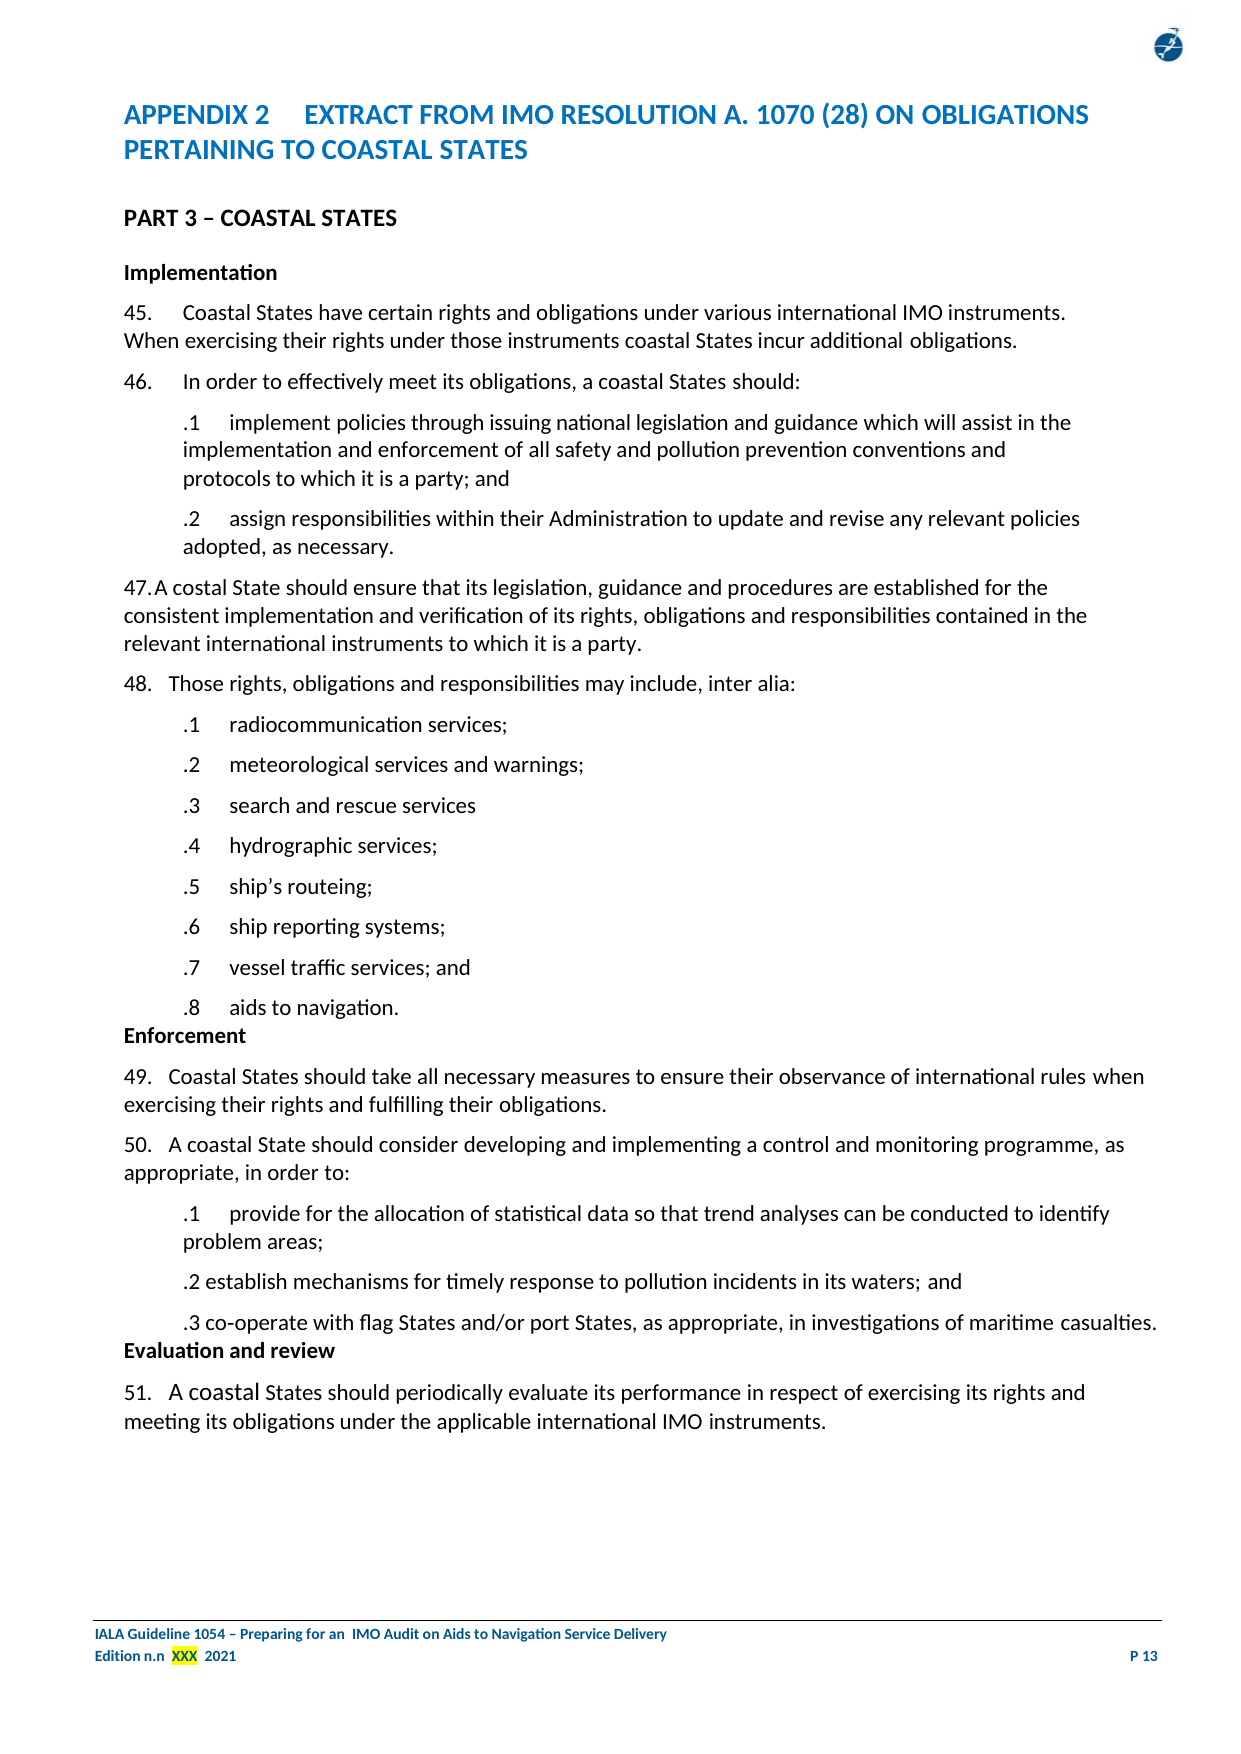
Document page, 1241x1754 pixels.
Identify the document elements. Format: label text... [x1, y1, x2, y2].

list Those rights, obligations and responsibilities may include, inter alia: [123, 669, 1101, 697]
text Implementation [123, 258, 1162, 286]
list radiocommunication services; [183, 710, 1091, 738]
list hydrographic services; [183, 831, 1091, 859]
list aids to navigation. [183, 993, 1091, 1021]
list ship’s routeing; [183, 872, 1091, 900]
list In order to effectively meet its obligations, a coastal States should: [123, 367, 1162, 395]
list provide for the allocation of statistical data so that trend analyses can be conducted to identify problem areas; [183, 1199, 1144, 1255]
list meteorological services and warnings; [183, 750, 1091, 778]
list A coastal States should periodically evaluate its performance in respect of exercising its rights and meeting its obligations under the applicable international IMO instruments. [123, 1377, 1107, 1435]
text PART 3 – COASTAL STATES [123, 203, 1162, 233]
list assign responsibilities within their Administration to update and revise any relevant policies adopted, as necessary. [183, 504, 1143, 560]
list co‐operate with flag States and/or port States, as appropriate, in investigations of maritime casualties. [183, 1308, 1162, 1336]
list A coastal State should consider developing and implementing a control and monitoring programme, as appropriate, in order to: [123, 1131, 1124, 1187]
list Coastal States have certain rights and obligations under various international IMO instruments. When exercising their rights under those instruments coastal States incur additional obligations. [123, 298, 1101, 354]
list establish mechanisms for timely response to pollution incidents in its waters; and [183, 1267, 1162, 1296]
subtitle APPENDIX 2 EXTRACT FROM IMO RESOLUTION A. 1070 (28) ON OBLIGATIONS PERTAINING TO COASTAL STATES [123, 96, 1165, 167]
list vessel traffic services; and [183, 953, 1091, 981]
list Coastal States should take all necessary measures to ensure their observance of international rules when exercising their rights and fulfilling their obligations. [123, 1062, 1145, 1118]
list ship reporting systems; [183, 912, 1091, 940]
text Evaluation and review [123, 1336, 1162, 1364]
picture [1123, 0, 1240, 96]
list search and rescue services [183, 791, 1091, 819]
list implement policies through issuing national legislation and guidance which will assist in the implementation and enforcement of all safety and pollution prevention conventions and protocols to which it is a party; and [183, 408, 1091, 492]
text Enforcement [123, 1021, 1162, 1049]
list A costal State should ensure that its legislation, guidance and procedures are established for the consistent implementation and verification of its rights, obligations and responsibilities contained in the relevant international instruments to which it is a party. [123, 573, 1101, 657]
